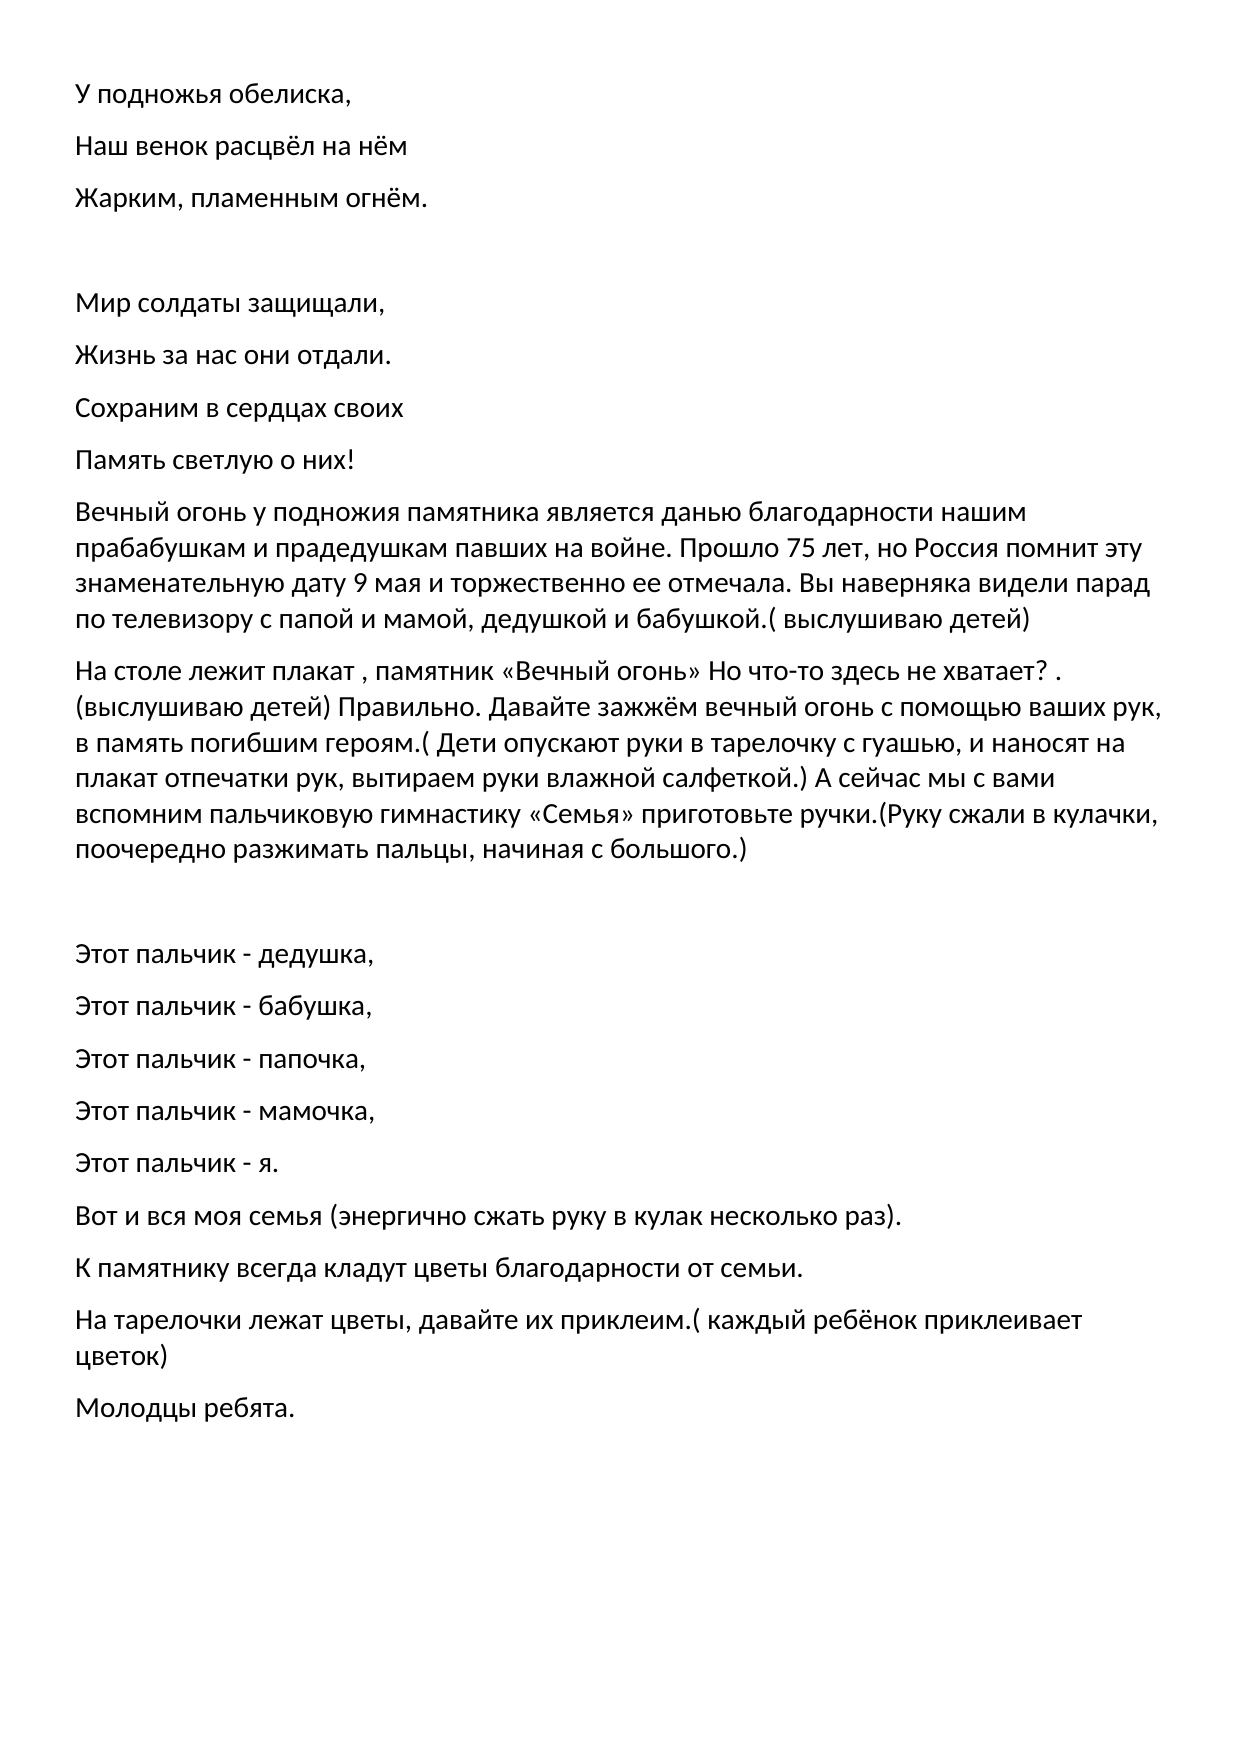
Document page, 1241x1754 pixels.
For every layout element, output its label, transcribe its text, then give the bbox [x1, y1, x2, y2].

text Этот пальчик - бабушка, [75, 987, 1165, 1023]
text Вот и вся моя семья (энергично сжать руку в кулак несколько раз). [75, 1197, 1165, 1232]
text Жарким, пламенным огнём. [75, 179, 1165, 215]
text Этот пальчик - дедушка, [75, 935, 1165, 971]
text Вечный огонь у подножия памятника является данью благодарности нашим прабабушкам и прадедушкам павших на войне. Прошло 75 лет, но Россия помнит эту знаменательную дату 9 мая и торжественно ее отмечала. Вы наверняка видели парад по телевизору с папой и мамой, дедушкой и бабушкой.( выслушиваю детей) [75, 493, 1165, 636]
text Этот пальчик - мамочка, [75, 1092, 1165, 1128]
text Мир солдаты защищали, [75, 284, 1165, 320]
text Наш венок расцвёл на нём [75, 127, 1165, 163]
text К памятнику всегда кладут цветы благодарности от семьи. [75, 1249, 1165, 1284]
text Жизнь за нас они отдали. [75, 336, 1165, 372]
text Сохраним в сердцах своих [75, 389, 1165, 424]
text У подножья обелиска, [75, 75, 1165, 111]
text Этот пальчик - папочка, [75, 1040, 1165, 1075]
text На столе лежит плакат , памятник «Вечный огонь» Но что-то здесь не хватает? .(выслушиваю детей) Правильно. Давайте зажжём вечный огонь с помощью ваших рук, в память погибшим героям.( Дети опускают руки в тарелочку с гуашью, и наносят на плакат отпечатки рук, вытираем руки влажной салфеткой.) А сейчас мы с вами вспомним пальчиковую гимнастику «Семья» приготовьте ручки.(Руку сжали в кулачки, поочередно разжимать пальцы, начиная с большого.) [75, 652, 1165, 866]
text Этот пальчик - я. [75, 1144, 1165, 1180]
text Память светлую о них! [75, 441, 1165, 477]
text Молодцы ребята. [75, 1389, 1165, 1425]
text На тарелочки лежат цветы, давайте их приклеим.( каждый ребёнок приклеивает цветок) [75, 1301, 1165, 1372]
